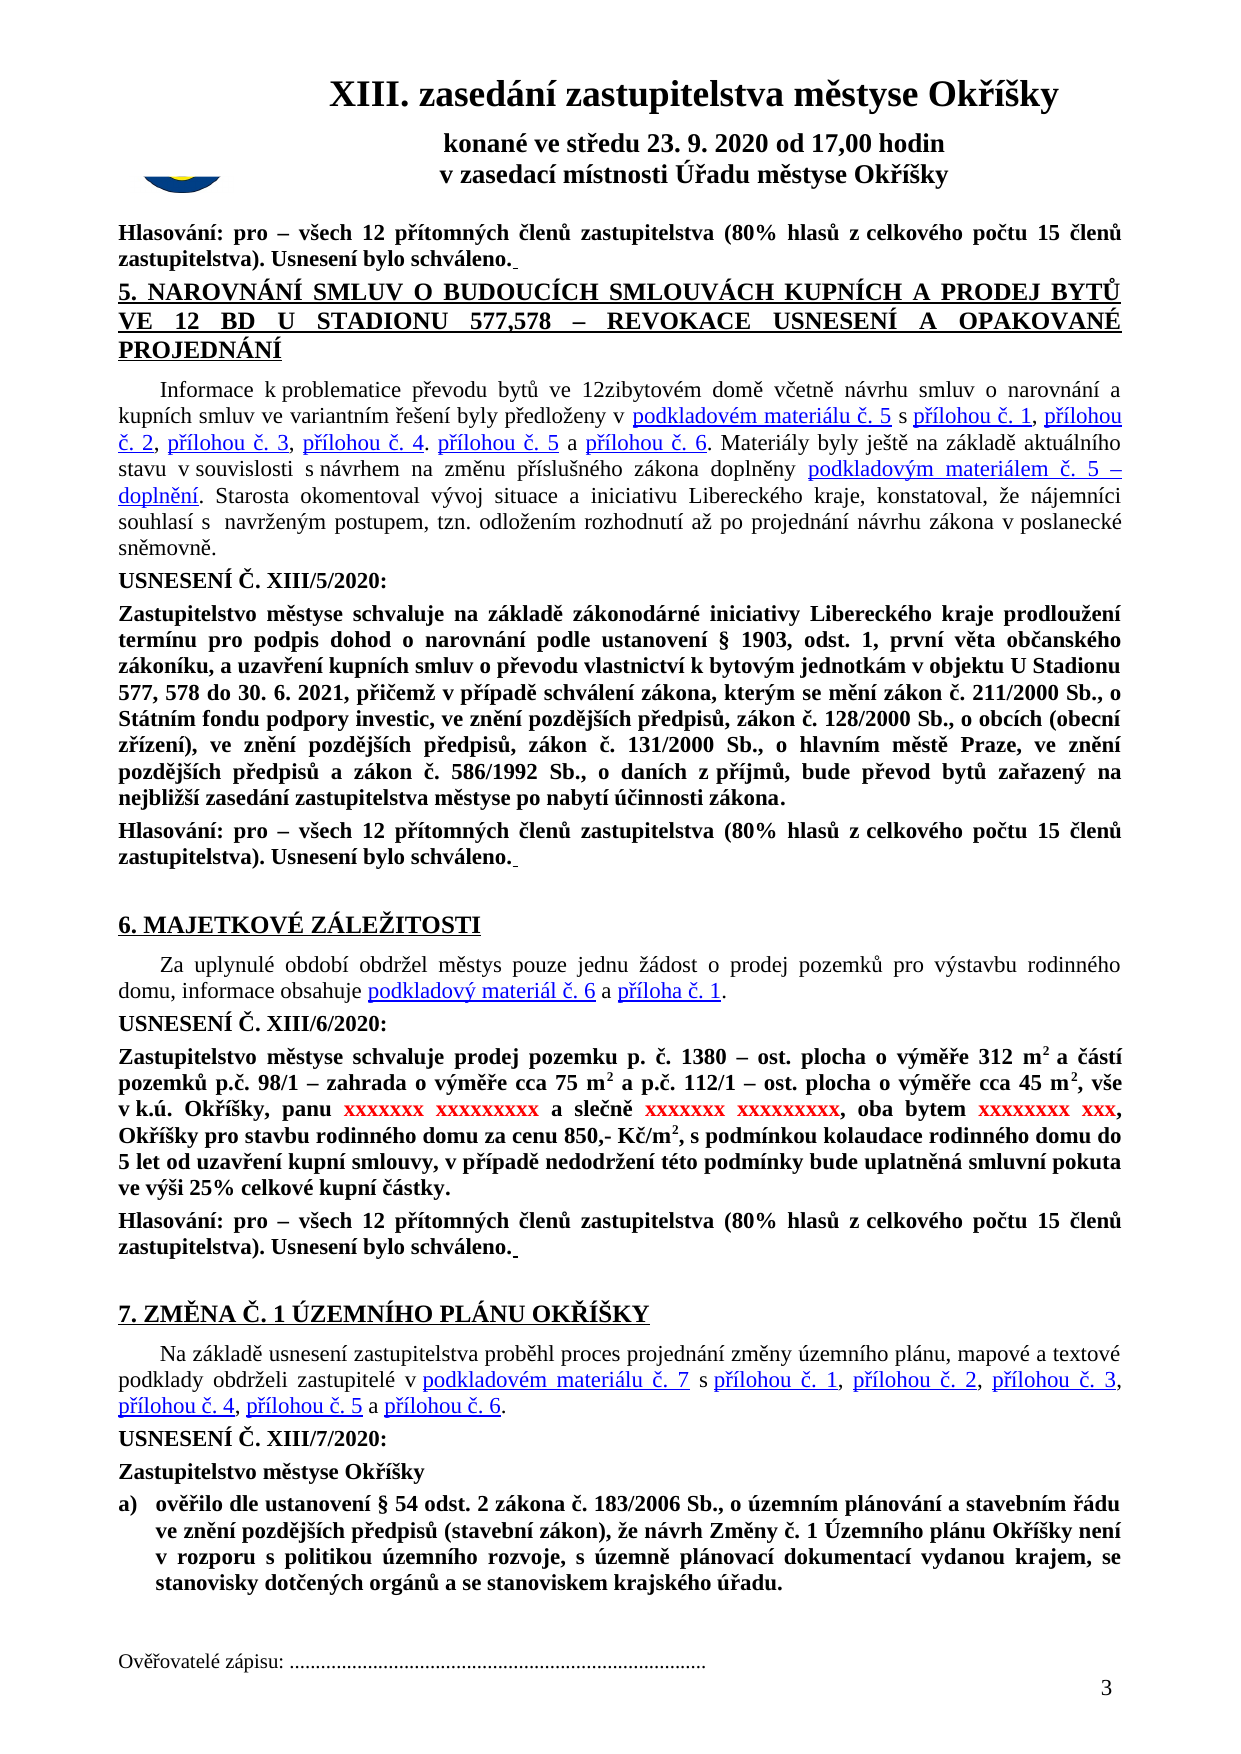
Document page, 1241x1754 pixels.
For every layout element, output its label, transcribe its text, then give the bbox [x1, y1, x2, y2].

text 5. NAROVNÁNÍ SMLUV O BUDOUCÍCH SMLOUVÁCH KUPNÍCH A PRODEJ BYTŮ VE 12 BD U STADIONU 577,578 – REVOKACE USNESENÍ A OPAKOVANÉ PROJEDNÁNÍ [118, 277, 1122, 331]
text 5. NAROVNÁNÍ SMLUV O BUDOUCÍCH SMLOUVÁCH KUPNÍCH A PRODEJ BYTŮ VE 12 BD U STADIONU 577,578 – REVOKACE USNESENÍ A OPAKOVANÉ PROJEDNÁNÍ [118, 333, 1122, 364]
list ověřilo dle ustanovení § 54 odst. 2 zákona č. 183/2006 Sb., o územním plánování a stavebním řádu ve znění pozdějších předpisů (stavební zákon), že návrh Změny č. 1 Územního plánu Okříšky není v rozporu s politikou územního rozvoje, s územně plánovací dokumentací vydanou krajem, se stanovisky dotčených orgánů a se stanoviskem krajského úřadu. [118, 1490, 1122, 1596]
text Zastupitelstvo městyse schvaluje na základě zákonodárné iniciativy Libereckého kraje prodloužení termínu pro podpis dohod o narovnání podle ustanovení § 1903, odst. 1, první věta občanského zákoníku, a uzavření kupních smluv o převodu vlastnictví k bytovým jednotkám v objektu U Stadionu 577, 578 do 30. 6. 2021, přičemž v případě schválení zákona, kterým se mění zákon č. 211/2000 Sb., o Státním fondu podpory investic, ve znění pozdějších předpisů, zákon č. 128/2000 Sb., o obcích (obecní zřízení), ve znění pozdějších předpisů, zákon č. 131/2000 Sb., o hlavním městě Praze, ve znění pozdějších předpisů a zákon č. 586/1992 Sb., o daních z příjmů, bude převod bytů zařazený na nejbližší zasedání zastupitelstva městyse po nabytí účinnosti zákona. [118, 599, 1122, 810]
text Usnesení č. XIII/5/2020: [118, 567, 1122, 593]
text Zastupitelstvo městyse Okříšky [118, 1458, 1122, 1484]
text Informace k problematice převodu bytů ve 12zibytovém domě včetně návrhu smluv o narovnání a kupních smluv ve variantním řešení byly předloženy v podkladovém materiálu č. 5 s přílohou č. 1, přílohou č. 2, přílohou č. 3, přílohou č. 4. přílohou č. 5 a přílohou č. 6. Materiály byly ještě na základě aktuálního stavu v souvislosti s návrhem na změnu příslušného zákona doplněny podkladovým materiálem č. 5 – doplnění. Starosta okomentoval vývoj situace a iniciativu Libereckého kraje, konstatoval, že nájemníci souhlasí s navrženým postupem, tzn. odložením rozhodnutí až po projednání návrhu zákona v poslanecké sněmovně. [118, 376, 1122, 561]
text Usnesení č. XIII/6/2020: [118, 1010, 1122, 1036]
text Na základě usnesení zastupitelstva proběhl proces projednání změny územního plánu, mapové a textové podklady obdrželi zastupitelé v podkladovém materiálu č. 7 s přílohou č. 1, přílohou č. 2, přílohou č. 3, přílohou č. 4, přílohou č. 5 a přílohou č. 6. [118, 1340, 1122, 1419]
text Za uplynulé období obdržel městys pouze jednu žádost o prodej pozemků pro výstavbu rodinného domu, informace obsahuje podkladový materiál č. 6 a příloha č. 1. [118, 951, 1122, 1004]
text 6. MAJETKOVÉ ZÁLEŽITOSTI [118, 910, 1122, 939]
text Hlasování: pro – všech 12 přítomných členů zastupitelstva (80% hlasů z celkového počtu 15 členů zastupitelstva). Usnesení bylo schváleno. [118, 817, 1122, 869]
text 7. ZMĚNA Č. 1 ÚZEMNÍHO PLÁNU OKŘÍŠKY [118, 1299, 1122, 1327]
picture [129, 177, 234, 193]
text Hlasování: pro – všech 12 přítomných členů zastupitelstva (80% hlasů z celkového počtu 15 členů zastupitelstva). Usnesení bylo schváleno. [118, 218, 1122, 271]
text Hlasování: pro – všech 12 přítomných členů zastupitelstva (80% hlasů z celkového počtu 15 členů zastupitelstva). Usnesení bylo schváleno. [118, 1207, 1122, 1260]
text Usnesení č. XIII/7/2020: [118, 1425, 1122, 1452]
text Zastupitelstvo městyse schvaluje prodej pozemku p. č. 1380 – ost. plocha o výměře 312 m2 a částí pozemků p.č. 98/1 – zahrada o výměře cca 75 m2 a p.č. 112/1 – ost. plocha o výměře cca 45 m2, vše v k.ú. Okříšky, panu xxxxxxx xxxxxxxxx a slečně xxxxxxx xxxxxxxxx, oba bytem xxxxxxxx xxx, Okříšky pro stavbu rodinného domu za cenu 850,- Kč/m2, s podmínkou kolaudace rodinného domu do 5 let od uzavření kupní smlouvy, v případě nedodržení této podmínky bude uplatněná smluvní pokuta ve výši 25% celkové kupní částky. [118, 1043, 1122, 1201]
